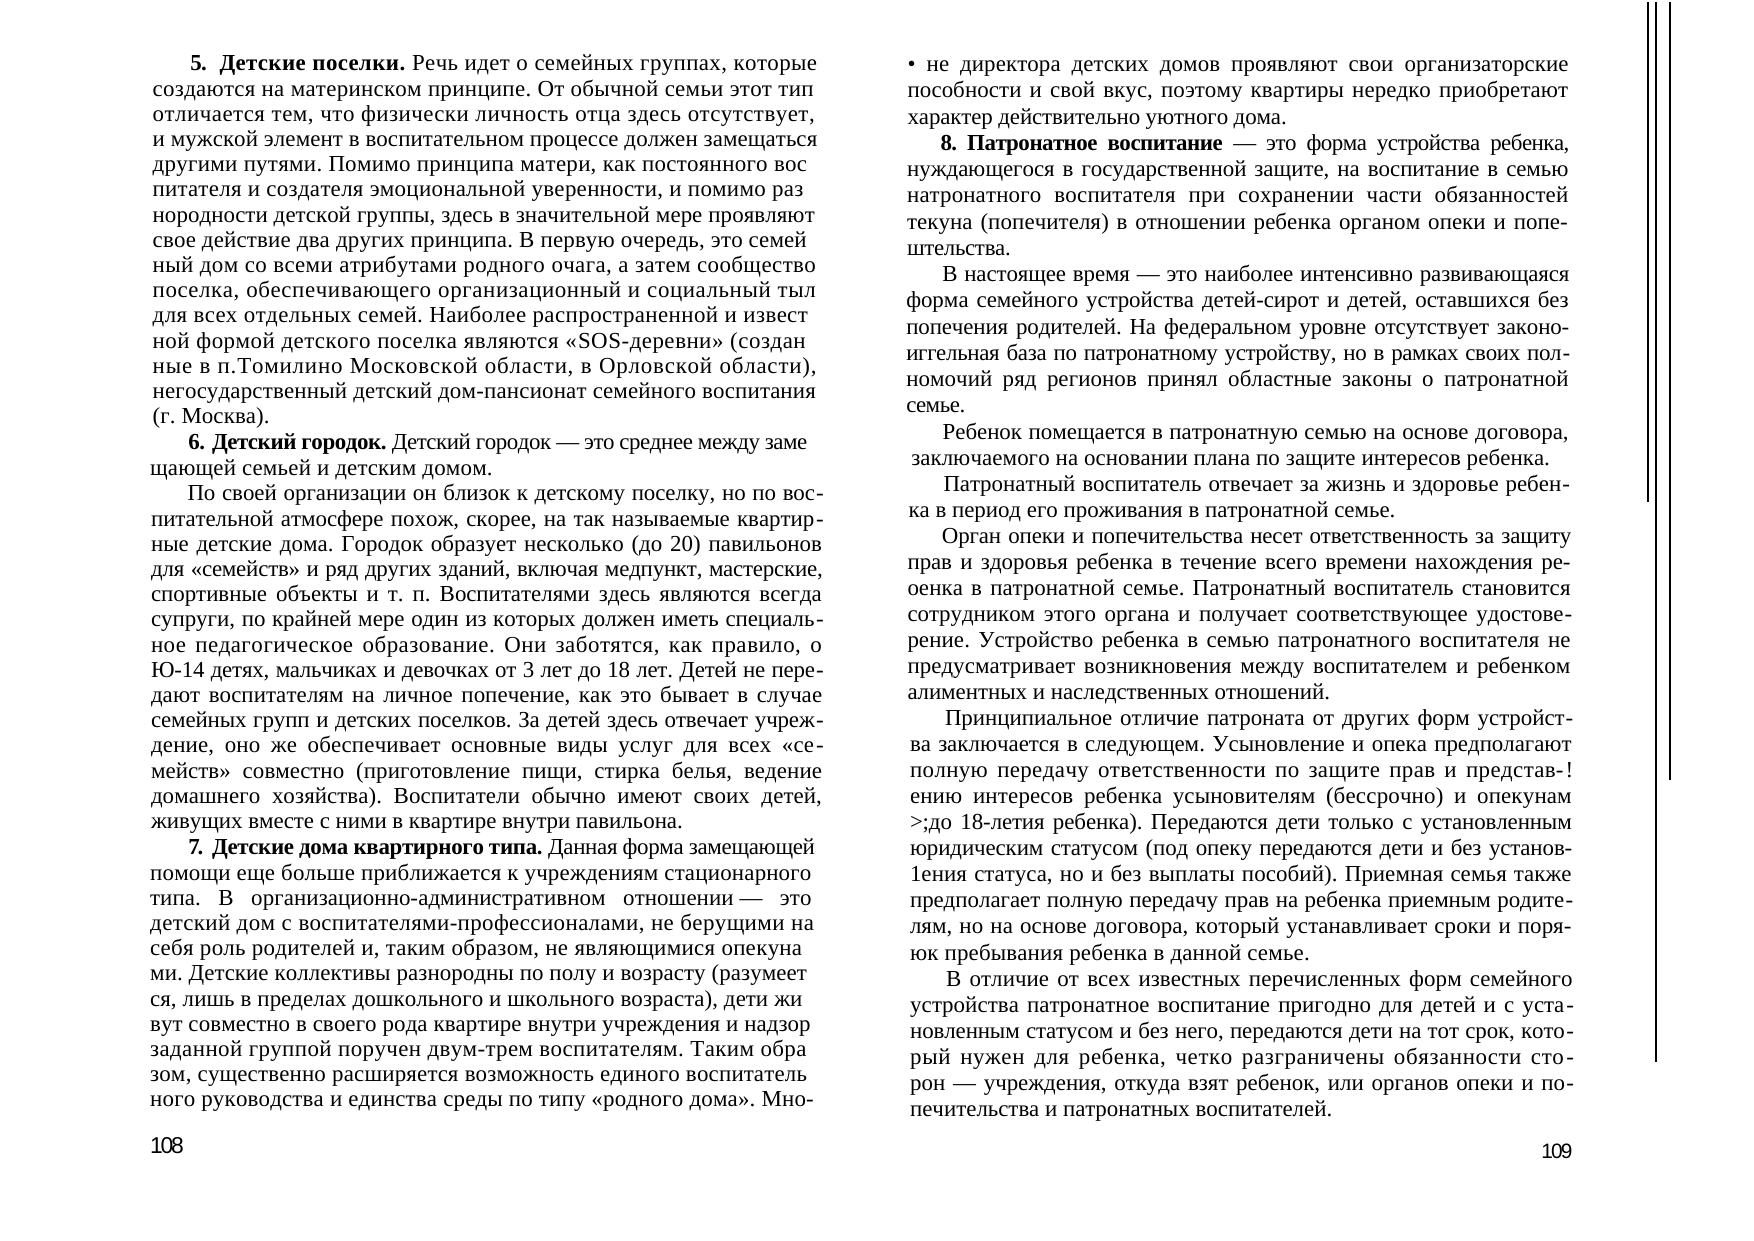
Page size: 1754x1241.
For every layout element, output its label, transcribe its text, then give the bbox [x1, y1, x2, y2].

text В настоящее время — это наиболее интенсивно развивающаяся форма семейного устройства детей-сирот и детей, оставшихся без попечения родителей. На федеральном уровне отсутствует законо-иггельная база по патронатному устройству, но в рамках своих полномочий ряд регионов принял областные законы о патронатной семье. [906, 261, 1570, 418]
text Орган опеки и попечительства несет ответственность за защиту прав и здоровья ребенка в течение всего времени нахождения ре-оенка в патронатной семье. Патронатный воспитатель становится сотрудником этого органа и получает соответствующее удостоверение. Устройство ребенка в семью патронатного воспитателя не предусматривает возникновения между воспитателем и ребенком алиментных и наследственных отношений. [907, 522, 1572, 705]
text 108 [150, 1132, 824, 1158]
text • не директора детских домов проявляют свои организаторские пособности и свой вкус, поэтому квартиры нередко приобретают характер действительно уютного дома. [907, 51, 1570, 129]
text Патронатный воспитатель отвечает за жизнь и здоровье ребенка в период его проживания в патронатной семье. [908, 470, 1570, 522]
text 109 [906, 1139, 1574, 1163]
text 6. Детский городок. Детский городок — это среднее между заме щающей семьей и детским домом. [150, 429, 824, 480]
text По своей организации он близок к детскому поселку, но по воспитательной атмосфере похож, скорее, на так называемые квартирные детские дома. Городок образует несколько (до 20) павильонов для «семейств» и ряд других зданий, включая медпункт, мастерские, спортивные объекты и т. п. Воспитателями здесь являются всегда супруги, по крайней мере один из которых должен иметь специальное педагогическое образование. Они заботятся, как правило, о Ю-14 детях, мальчиках и девочках от 3 лет до 18 лет. Детей не передают воспитателям на личное попечение, как это бывает в случае семейных групп и детских поселков. За детей здесь отвечает учреждение, оно же обеспечивает основные виды услуг для всех «семейств» совместно (приготовление пищи, стирка белья, ведение домашнего хозяйства). Воспитатели обычно имеют своих детей, живущих вместе с ними в квартире внутри павильона. [151, 481, 823, 834]
text 7. Детские дома квартирного типа. Данная форма замещающей помощи еще больше приближается к учреждениям стационарного типа. В организационно-административном отношении — это детский дом с воспитателями-профессионалами, не берущими на себя роль родителей и, таким образом, не являющимися опекуна ми. Детские коллективы разнородны по полу и возрасту (разумеет ся, лишь в пределах дошкольного и школьного возраста), дети жи вут совместно в своего рода квартире внутри учреждения и надзор заданной группой поручен двум-трем воспитателям. Таким обра зом, существенно расширяется возможность единого воспитатель ного руководства и единства среды по типу «родного дома». Мно- [150, 835, 824, 1112]
text В отличие от всех известных перечисленных форм семейного устройства патронатное воспитание пригодно для детей и с установленным статусом и без него, передаются дети на тот срок, который нужен для ребенка, четко разграничены обязанности сторон — учреждения, откуда взят ребенок, или органов опеки и попечительства и патронатных воспитателей. [910, 965, 1574, 1121]
text 5. Детские поселки. Речь идет о семейных группах, которые создаются на материнском принципе. От обычной семьи этот тип отличается тем, что физически личность отца здесь отсутствует, и мужской элемент в воспитательном процессе должен замещаться другими путями. Помимо принципа матери, как постоянного вос питателя и создателя эмоциональной уверенности, и помимо раз нородности детской группы, здесь в значительной мере проявляют свое действие два других принципа. В первую очередь, это семей ный дом со всеми атрибутами родного очага, а затем сообщество поселка, обеспечивающего организационный и социальный тыл для всех отдельных семей. Наиболее распространенной и извест ной формой детского поселка являются «SOS-деревни» (создан ные в п.Томилино Московской области, в Орловской области), негосударственный детский дом-пансионат семейного воспитания (г. Москва). [152, 51, 824, 429]
text Принципиальное отличие патроната от других форм устройства заключается в следующем. Усыновление и опека предполагают полную передачу ответственности по защите прав и представ-!ению интересов ребенка усыновителям (бессрочно) и опекунам >;до 18-летия ребенка). Передаются дети только с установленным юридическим статусом (под опеку передаются дети и без установ-1ения статуса, но и без выплаты пособий). Приемная семья также предполагает полную передачу прав на ребенка приемным родителям, но на основе договора, который устанавливает сроки и поря-юк пребывания ребенка в данной семье. [910, 705, 1573, 965]
text Ребенок помещается в патронатную семью на основе договора, заключаемого на основании плана по защите интересов ребенка. [911, 418, 1570, 470]
text 8. Патронатное воспитание — это форма устройства ребенка, нуждающегося в государственной защите, на воспитание в семью натронатного воспитателя при сохранении части обязанностей текуна (попечителя) в отношении ребенка органом опеки и попе-штельства. [907, 129, 1569, 261]
